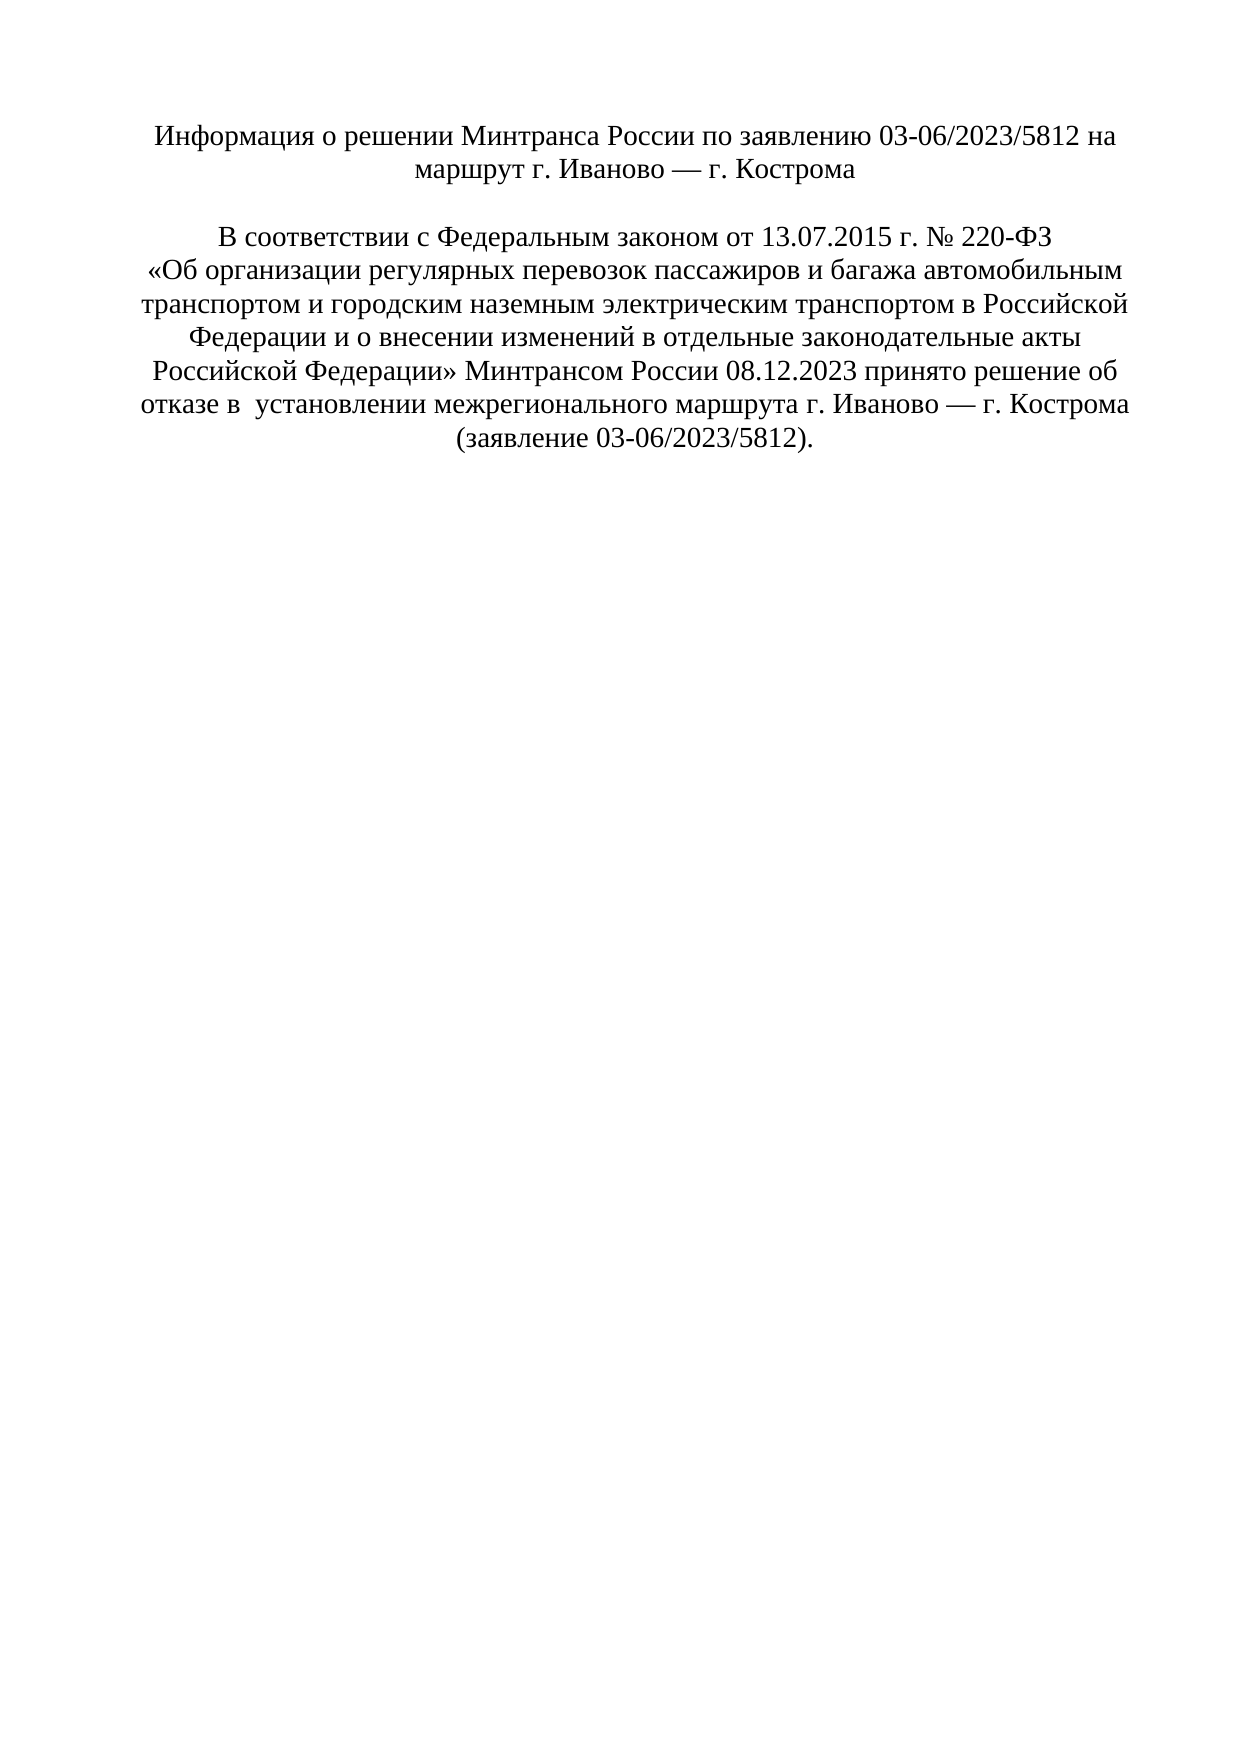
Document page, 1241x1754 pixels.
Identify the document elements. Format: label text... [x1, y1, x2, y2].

text В соответствии с Федеральным законом от 13.07.2015 г. № 220-ФЗ «Об организации регулярных перевозок пассажиров и багажа автомобильным транспортом и городским наземным электрическим транспортом в Российской Федерации и о внесении изменений в отдельные законодательные акты Российской Федерации» Минтрансом России 08.12.2023 принято решение об отказе в установлении межрегионального маршрута г. Иваново — г. Кострома (заявление 03-06/2023/5812). [118, 219, 1152, 453]
text Информация о решении Минтранса России по заявлению 03-06/2023/5812 на маршрут г. Иваново — г. Кострома [118, 118, 1152, 185]
